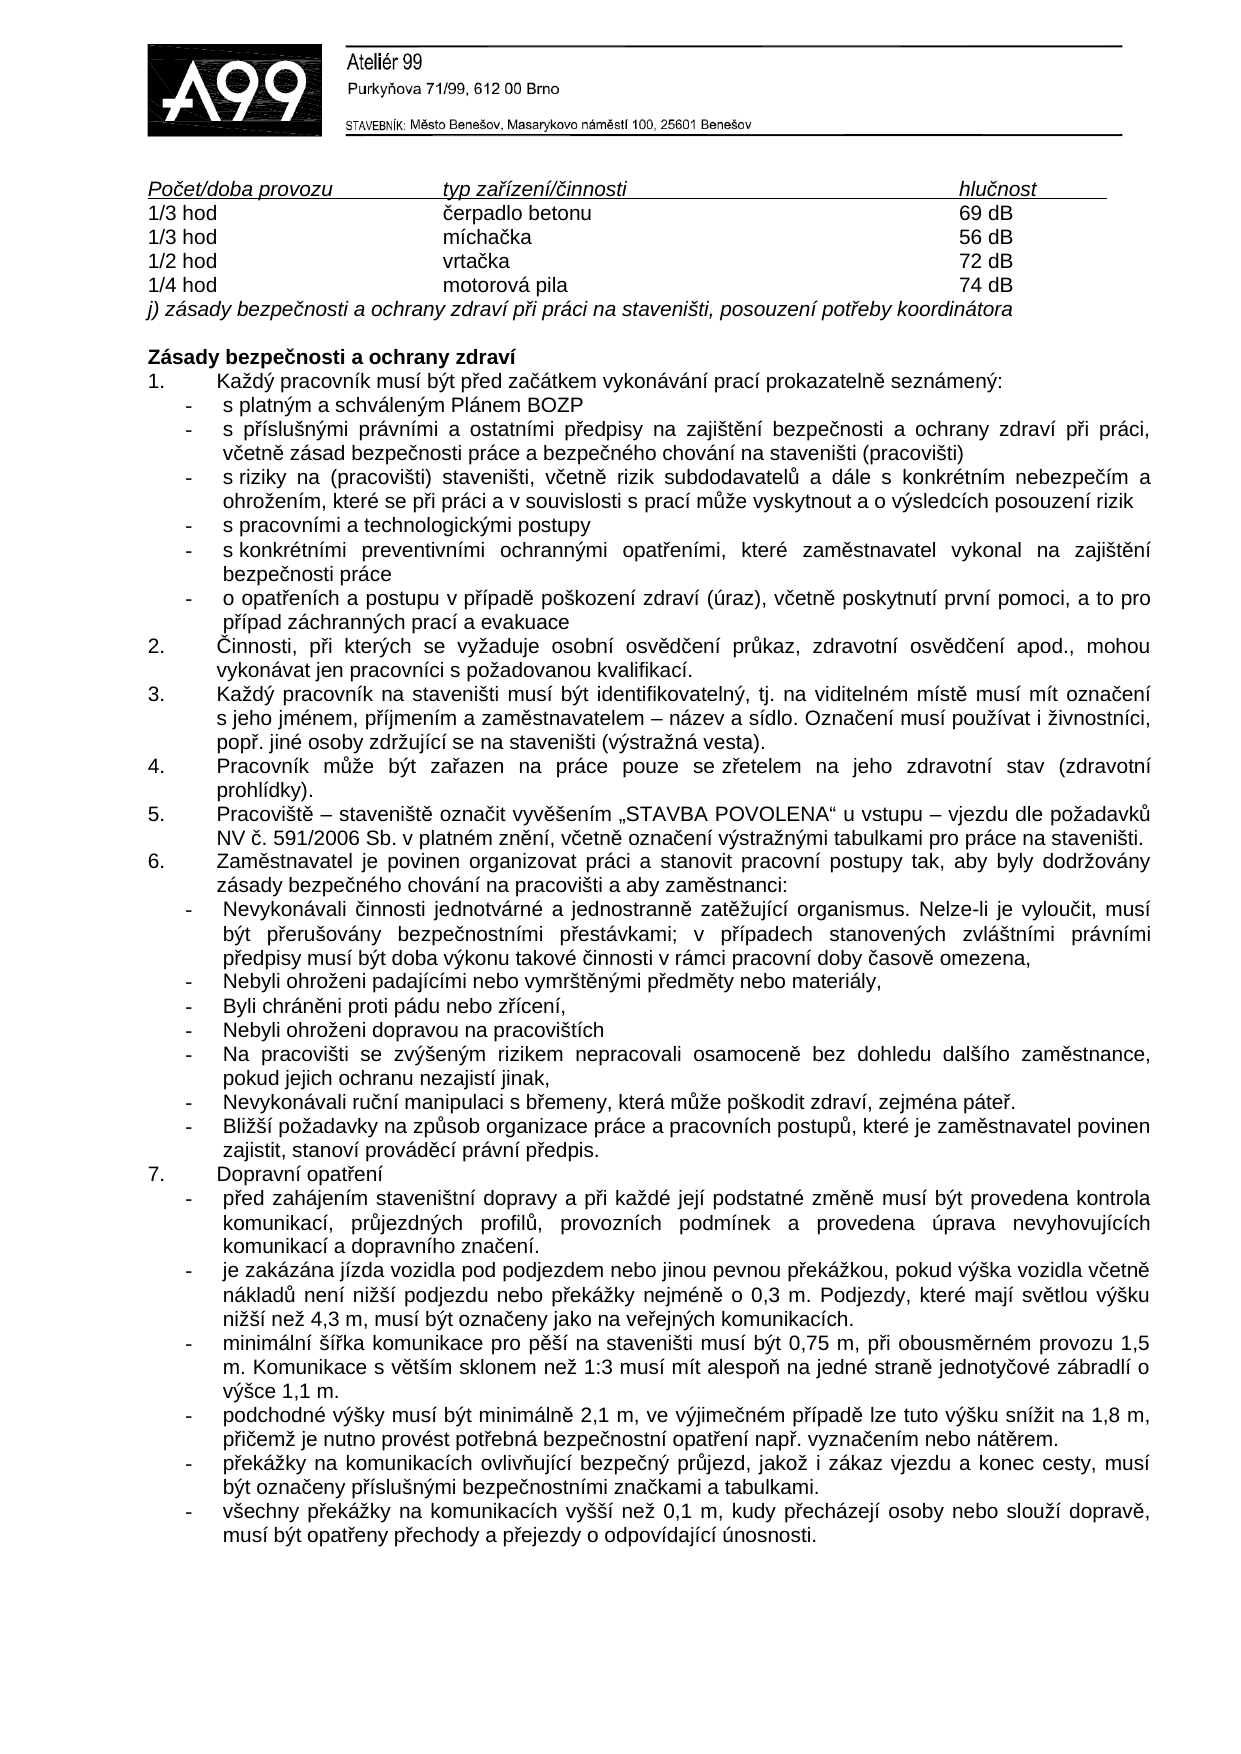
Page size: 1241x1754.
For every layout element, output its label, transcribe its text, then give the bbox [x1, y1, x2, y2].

list Pracoviště – staveniště označit vyvěšením „STAVBA POVOLENA“ u vstupu – vjezdu dle požadavků NV č. 591/2006 Sb. v platném znění, včetně označení výstražnými tabulkami pro práce na staveništi. [148, 801, 1152, 849]
list Na pracovišti se zvýšeným rizikem nepracovali osamoceně bez dohledu dalšího zaměstnance, pokud jejich ochranu nezajistí jinak, [185, 1042, 1152, 1090]
list Pracovník může být zařazen na práce pouze se zřetelem na jeho zdravotní stav (zdravotní prohlídky). [148, 753, 1152, 801]
list minimální šířka komunikace pro pěší na staveništi musí být , při obousměrném provozu . Komunikace s větším sklonem než 1:3 musí mít alespoň na jedné straně jednotyčové zábradlí o výšce . [185, 1330, 1152, 1402]
list Dopravní opatření [148, 1162, 1152, 1186]
list s pracovními a technologickými postupy [185, 513, 1152, 537]
list Nevykonávali činnosti jednotvárné a jednostranně zatěžující organismus. Nelze-li je vyloučit, musí být přerušovány bezpečnostními přestávkami; v případech stanovených zvláštními právními předpisy musí být doba výkonu takové činnosti v rámci pracovní doby časově omezena, [185, 897, 1152, 969]
list Byli chráněni proti pádu nebo zřícení, [185, 993, 1152, 1018]
list Každý pracovník musí být před začátkem vykonávání prací prokazatelně seznámený: [148, 369, 1152, 393]
list Nevykonávali ruční manipulaci s břemeny, která může poškodit zdraví, zejména páteř. [185, 1090, 1152, 1114]
list Činnosti, při kterých se vyžaduje osobní osvědčení průkaz, zdravotní osvědčení apod., mohou vykonávat jen pracovníci s požadovanou kvalifikací. [148, 634, 1152, 682]
list podchodné výšky musí být minimálně , ve výjimečném případě lze tuto výšku snížit na , přičemž je nutno provést potřebná bezpečnostní opatření např. vyznačením nebo nátěrem. [185, 1402, 1152, 1451]
list s konkrétními preventivními ochrannými opatřeními, které zaměstnavatel vykonal na zajištění bezpečnosti práce [185, 537, 1152, 586]
list překážky na komunikacích ovlivňující bezpečný průjezd, jakož i zákaz vjezdu a konec cesty, musí být označeny příslušnými bezpečnostními značkami a tabulkami. [185, 1451, 1152, 1499]
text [148, 177, 1152, 201]
text 1/2 hod vrtačka 72 dB [148, 249, 1152, 273]
list je zakázána jízda vozidla pod podjezdem nebo jinou pevnou překážkou, pokud výška vozidla včetně nákladů není nižší podjezdu nebo překážky nejméně o . Podjezdy, které mají světlou výšku nižší než , musí být označeny jako na veřejných komunikacích. [185, 1258, 1152, 1330]
list s příslušnými právními a ostatními předpisy na zajištění bezpečnosti a ochrany zdraví při práci, včetně zásad bezpečnosti práce a bezpečného chování na staveništi (pracovišti) [185, 417, 1152, 465]
list s riziky na (pracovišti) staveništi, včetně rizik subdodavatelů a dále s konkrétním nebezpečím a ohrožením, které se při práci a v souvislosti s prací může vyskytnout a o výsledcích posouzení rizik [185, 465, 1152, 513]
list Bližší požadavky na způsob organizace práce a pracovních postupů, které je zaměstnavatel povinen zajistit, stanoví prováděcí právní předpis. [185, 1114, 1152, 1162]
list Zaměstnavatel je povinen organizovat práci a stanovit pracovní postupy tak, aby byly dodržovány zásady bezpečného chování na pracovišti a aby zaměstnanci: [148, 849, 1152, 897]
picture [147, 44, 1123, 137]
text Zásady bezpečnosti a ochrany zdraví [148, 345, 1152, 369]
text 1/4 hod motorová pila 74 dB [148, 273, 1152, 297]
text 1/3 hod míchačka 56 dB [148, 225, 1152, 249]
list před zahájením staveništní dopravy a při každé její podstatné změně musí být provedena kontrola komunikací, průjezdných profilů, provozních podmínek a provedena úprava nevyhovujících komunikací a dopravního značení. [185, 1186, 1152, 1258]
text 1/3 hod čerpadlo betonu 69 dB [148, 201, 1152, 225]
list Každý pracovník na staveništi musí být identifikovatelný, tj. na viditelném místě musí mít označení s jeho jménem, příjmením a zaměstnavatelem – název a sídlo. Označení musí používat i živnostníci, popř. jiné osoby zdržující se na staveništi (výstražná vesta). [148, 682, 1152, 753]
list Nebyli ohroženi padajícími nebo vymrštěnými předměty nebo materiály, [185, 969, 1152, 993]
list všechny překážky na komunikacích vyšší než , kudy přecházejí osoby nebo slouží dopravě, musí být opatřeny přechody a přejezdy o odpovídající únosnosti. [185, 1499, 1152, 1547]
list o opatřeních a postupu v případě poškození zdraví (úraz), včetně poskytnutí první pomoci, a to pro případ záchranných prací a evakuace [185, 586, 1152, 634]
list Nebyli ohroženi dopravou na pracovištích [185, 1018, 1152, 1042]
list s platným a schváleným Plánem BOZP [185, 393, 1152, 417]
text j) zásady bezpečnosti a ochrany zdraví při práci na staveništi, posouzení potřeby koordinátora [148, 297, 1152, 321]
